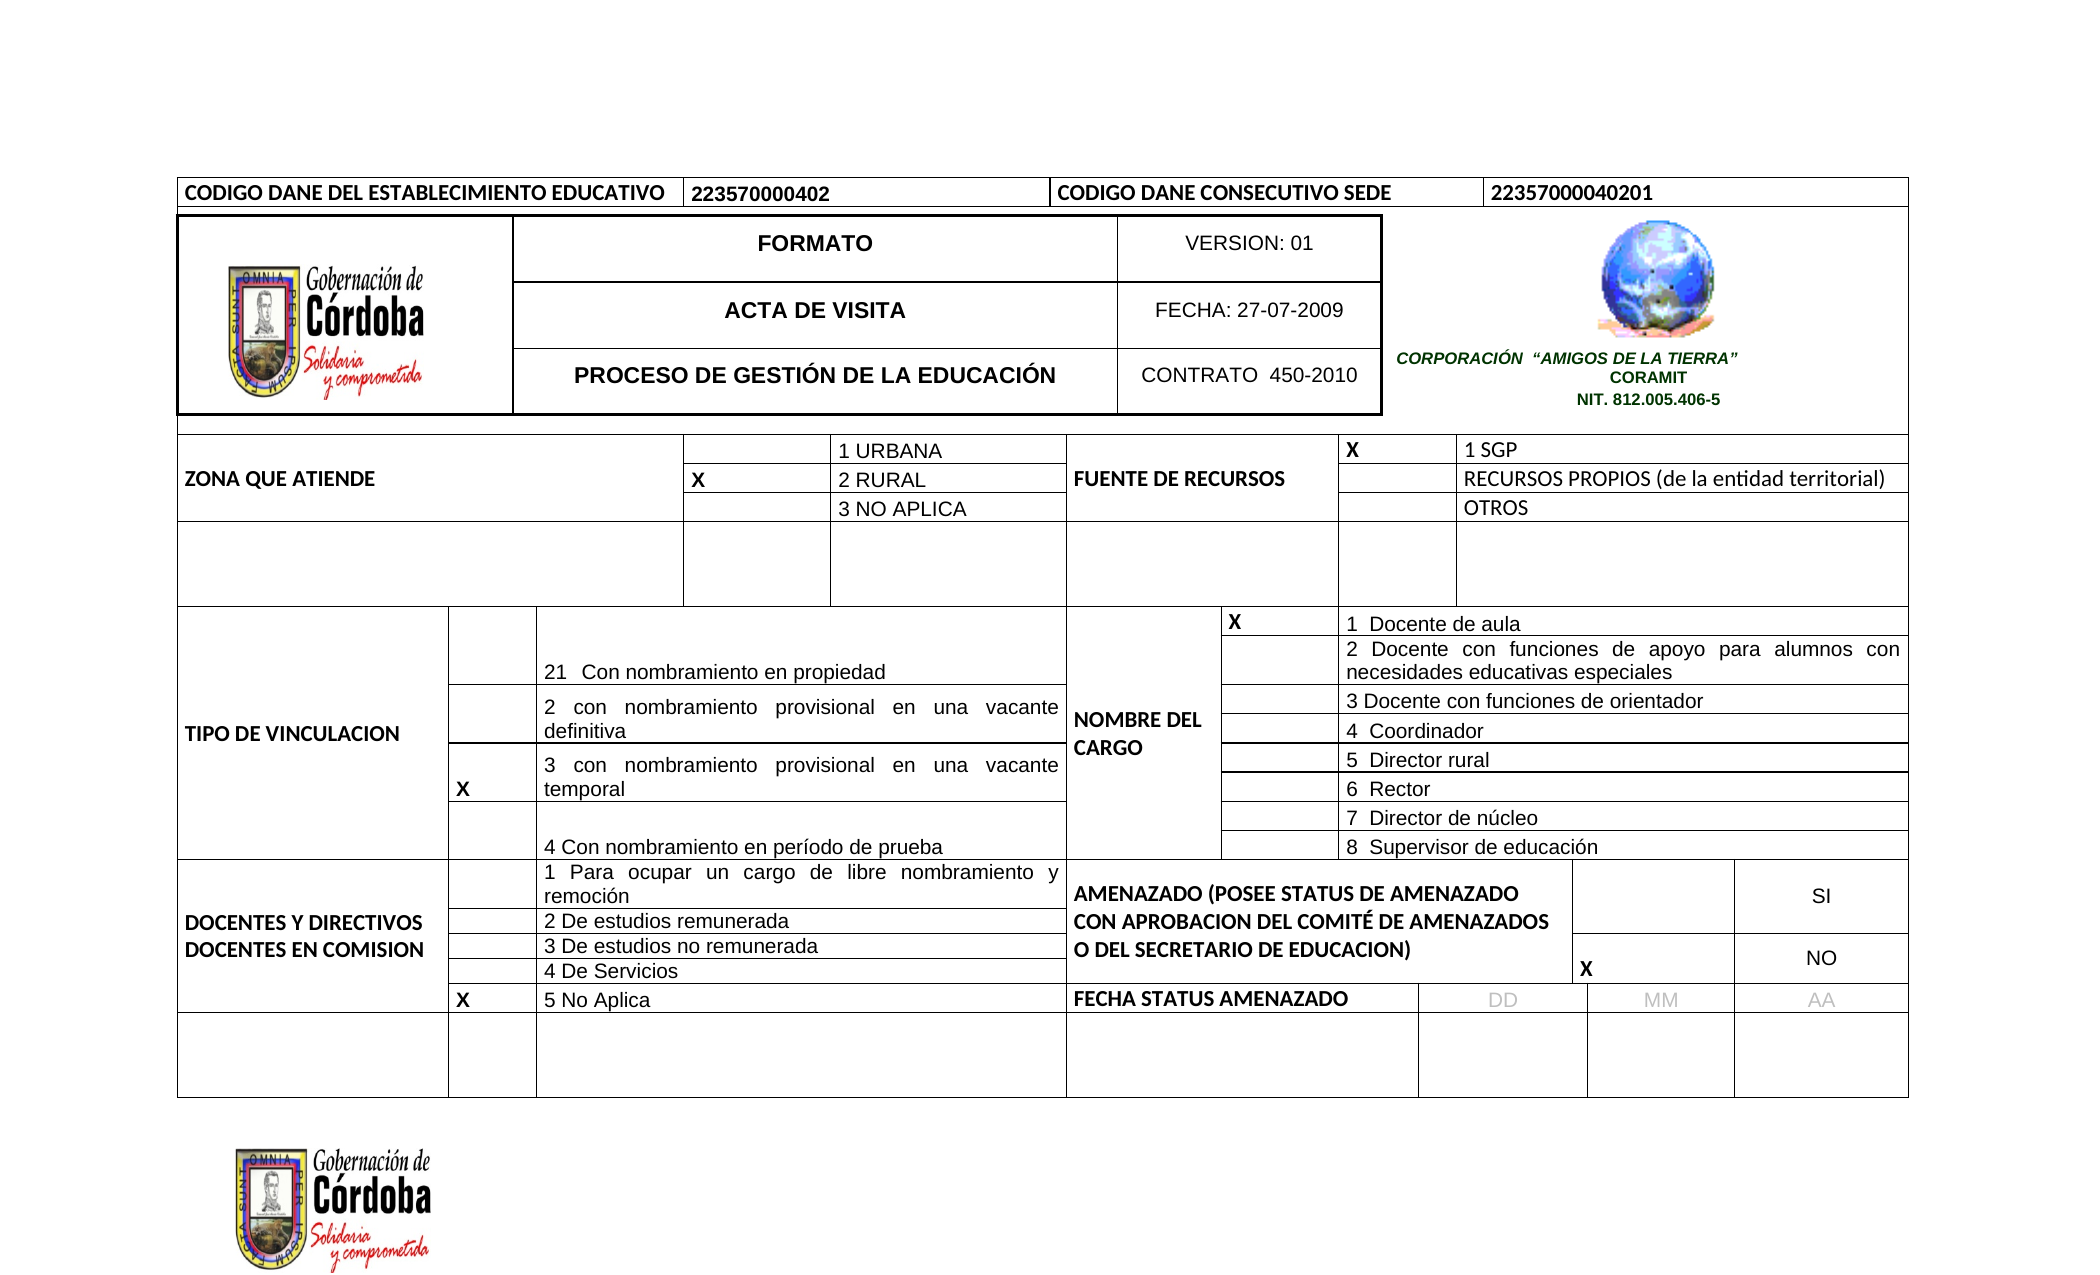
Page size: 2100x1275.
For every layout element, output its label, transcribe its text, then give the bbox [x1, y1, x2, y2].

table_cell NO [1735, 934, 1908, 983]
table_cell DOCENTES Y DIRECTIVOS DOCENTES EN COMISION [178, 860, 448, 1012]
table_cell 3 con nombramiento provisional en una vacante temporal [537, 744, 1066, 801]
table_cell [831, 522, 1066, 606]
table_cell [1339, 493, 1456, 521]
table_cell OTROS [1457, 493, 1908, 521]
table_cell 2 con nombramiento provisional en una vacante definitiva [537, 685, 1066, 742]
table_cell ZONA QUE ATIENDE [178, 435, 683, 521]
table_cell [537, 1013, 1066, 1097]
table_cell X [1339, 435, 1456, 463]
table_cell TIPO DE VINCULACION [178, 607, 448, 859]
table_cell [1067, 1013, 1418, 1097]
table_cell 5 No Aplica [537, 984, 1066, 1012]
table_cell 223570000402 [684, 178, 1049, 206]
table_cell 7 Director de núcleo [1339, 802, 1908, 829]
table_cell [684, 435, 830, 463]
table_cell [1222, 714, 1338, 742]
table_cell X [684, 464, 830, 492]
table_cell 1 Para ocupar un cargo de libre nombramiento y remoción [537, 860, 1066, 908]
table_cell [1419, 1013, 1587, 1097]
table_cell [449, 959, 536, 983]
picture [235, 1148, 431, 1272]
table_cell 3 De estudios no remunerada [537, 934, 1066, 958]
table_cell DD [1419, 984, 1587, 1012]
table_cell [1588, 1013, 1734, 1097]
table_cell 1 Docente de aula [1339, 607, 1908, 635]
picture [228, 264, 424, 399]
table_cell [1339, 464, 1456, 492]
table_cell [178, 1013, 448, 1097]
table_cell [449, 860, 536, 908]
table_cell 2 Docente con funciones de apoyo para alumnos con necesidades educativas especiales [1339, 636, 1908, 684]
table_cell [1222, 773, 1338, 801]
table_cell [1457, 522, 1908, 606]
table_cell [178, 522, 683, 606]
table_cell X [449, 744, 536, 801]
table_cell 2 De estudios remunerada [537, 909, 1066, 933]
table_cell [684, 522, 830, 606]
table_cell [449, 1013, 536, 1097]
table_cell NOMBRE DEL CARGO [1067, 607, 1221, 859]
table_cell 3 NO APLICA [831, 493, 1066, 521]
table_cell 3 Docente con funciones de orientador [1339, 685, 1908, 713]
table_cell [1339, 522, 1456, 606]
table_cell [449, 802, 536, 859]
table_cell 1 SGP [1457, 435, 1908, 463]
table_cell [449, 909, 536, 933]
table_cell 2 RURAL [831, 464, 1066, 492]
table_cell 1 URBANA [831, 435, 1066, 463]
table_cell AMENAZADO (POSEE STATUS DE AMENAZADO CON APROBACION DEL COMITÉ DE AMENAZADOS O DEL SECRETARIO DE EDUCACION) [1067, 860, 1572, 983]
table_cell [1222, 685, 1338, 713]
table_cell 5 Director rural [1339, 744, 1908, 771]
table_cell CODIGO DANE CONSECUTIVO SEDE [1051, 178, 1483, 206]
table_cell [1222, 636, 1338, 684]
table_cell X [1222, 607, 1338, 635]
table_cell 6 Rector [1339, 773, 1908, 801]
table_cell MM [1588, 984, 1734, 1012]
table_cell CORPORACIÓN “AMIGOS DE LA TIERRA” CORAMIT NIT. 812.005.406-5 [178, 207, 1908, 434]
table_cell 4 Con nombramiento en período de prueba [537, 802, 1066, 859]
table_cell [449, 685, 536, 742]
table_cell [1067, 522, 1338, 606]
table_cell RECURSOS PROPIOS (de la entidad territorial) [1457, 464, 1908, 492]
table_cell [684, 493, 830, 521]
table_cell X [449, 984, 536, 1012]
table_cell 4 De Servicios [537, 959, 1066, 983]
table_cell X [1573, 934, 1734, 983]
table_cell Con nombramiento en propiedad [537, 607, 1066, 684]
table_cell FUENTE DE RECURSOS [1067, 435, 1338, 521]
table_cell [1735, 1013, 1908, 1097]
table_cell 8 Supervisor de educación [1339, 831, 1908, 859]
table_cell [449, 934, 536, 958]
table_cell [1222, 744, 1338, 771]
table_cell [1222, 802, 1338, 829]
table_cell SI [1735, 860, 1908, 933]
table_cell [1573, 860, 1734, 933]
table_cell FECHA STATUS AMENAZADO [1067, 984, 1418, 1012]
table_cell [1222, 831, 1338, 859]
picture [1587, 215, 1722, 346]
table_cell [449, 607, 536, 684]
table_cell 4 Coordinador [1339, 714, 1908, 742]
table_cell AA [1735, 984, 1908, 1012]
table_cell 22357000040201 [1484, 178, 1908, 206]
table_cell CODIGO DANE DEL ESTABLECIMIENTO EDUCATIVO [178, 178, 683, 206]
